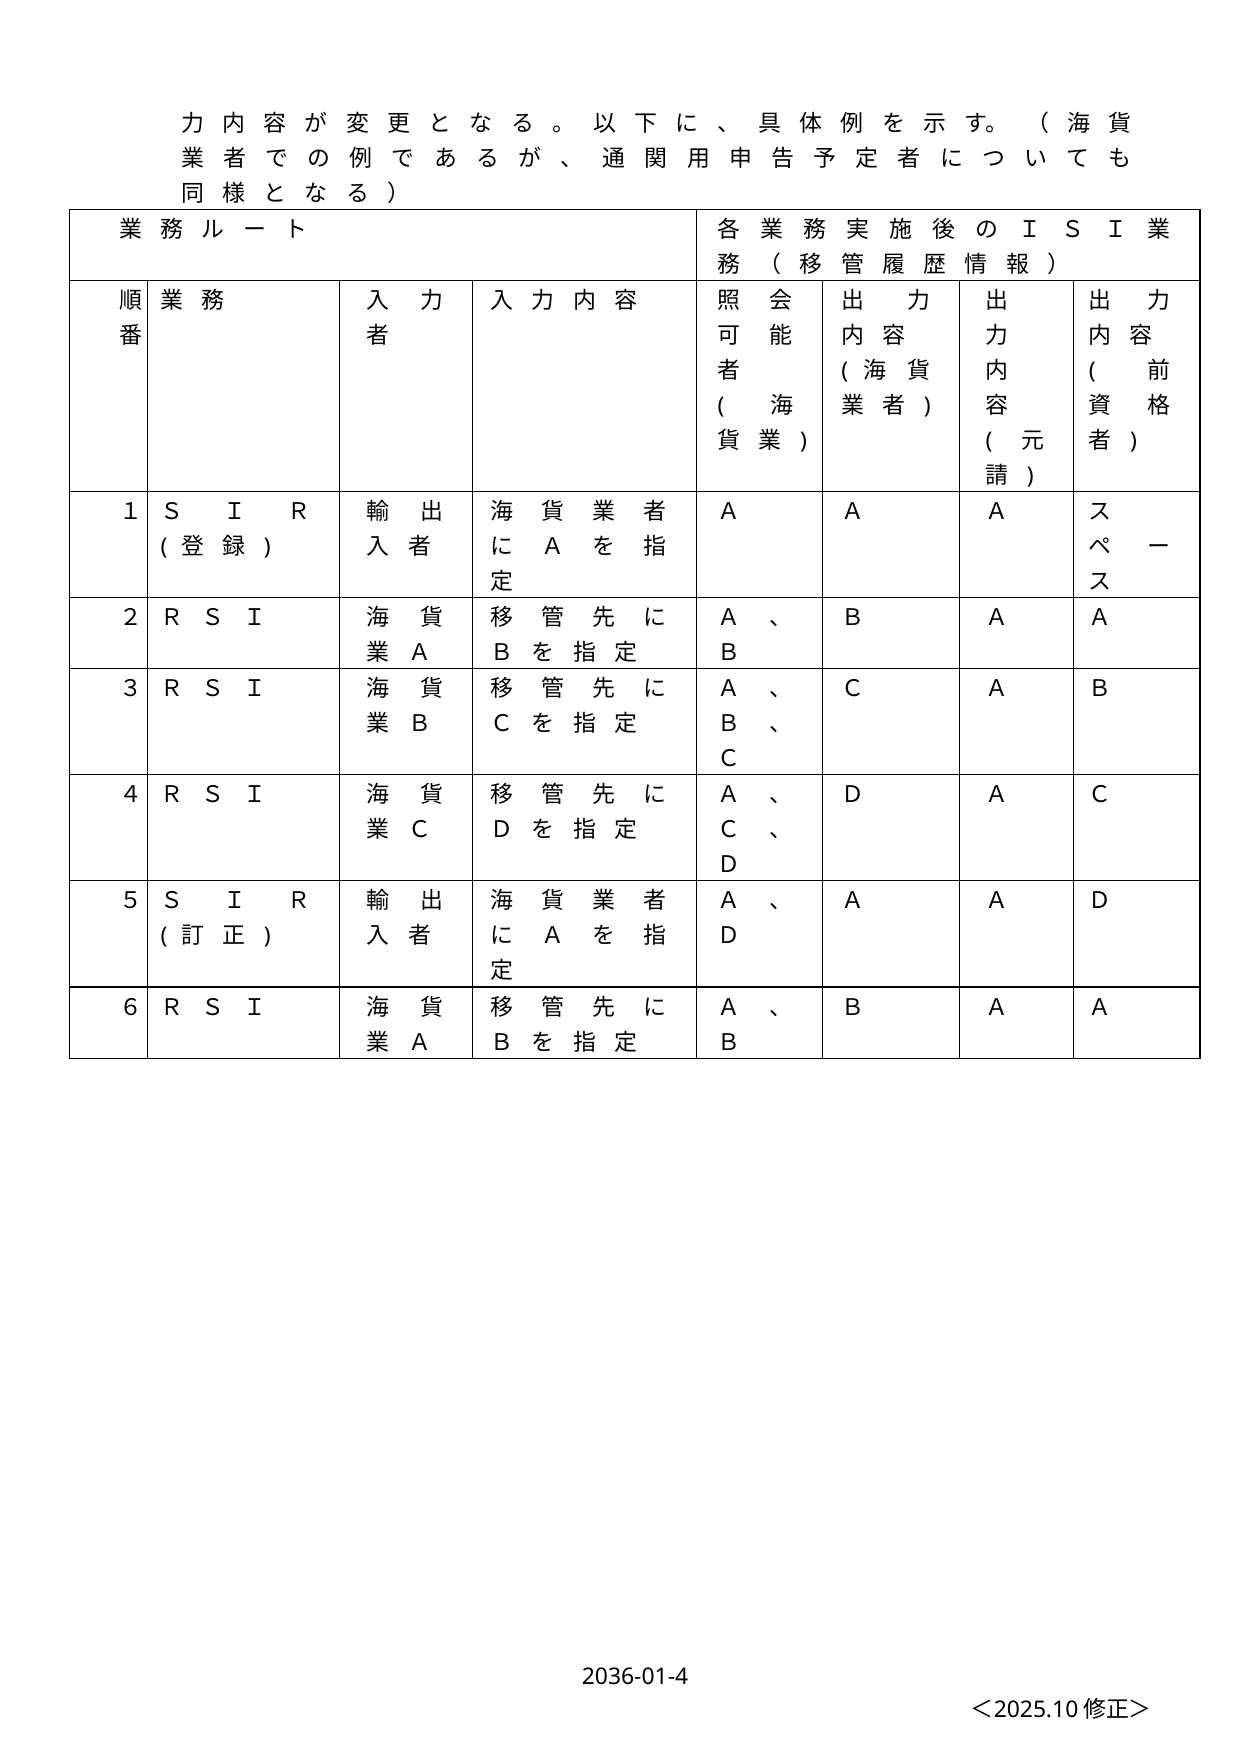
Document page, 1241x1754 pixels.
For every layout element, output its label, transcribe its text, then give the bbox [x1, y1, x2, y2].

table_cell 移管先にＢを指定 [473, 988, 696, 1057]
table_cell 出力内容 (前資格者) [1074, 281, 1199, 491]
table_header 業務ルート [70, 210, 696, 280]
table_cell Ａ [823, 492, 959, 597]
table_cell Ｄ [1074, 881, 1199, 986]
table_cell 出力内容 (元請) [960, 281, 1073, 491]
table_cell ＳＩＲ(訂正) [148, 881, 339, 986]
table_cell １ [70, 492, 147, 597]
table_cell Ａ [1074, 598, 1199, 668]
table_cell Ｃ [823, 669, 959, 774]
table_cell 移管先にＣを指定 [473, 669, 696, 774]
table_cell 輸出入者 [340, 492, 472, 597]
table_cell 海貨業Ａ [340, 598, 472, 668]
table_cell 順番 [70, 281, 147, 491]
table_cell Ａ [960, 492, 1073, 597]
table_cell Ｃ [1074, 775, 1199, 880]
table_cell Ａ [960, 669, 1073, 774]
table_cell Ａ、Ｂ [697, 598, 822, 668]
table_cell Ａ [960, 881, 1073, 986]
table_cell 輸出入者 [340, 881, 472, 986]
table_cell 入力内容 [473, 281, 696, 491]
table_cell スペース [1074, 492, 1199, 597]
table_cell ＲＳＩ [148, 598, 339, 668]
table_cell ＳＩＲ(登録) [148, 492, 339, 597]
table_cell 移管先にＢを指定 [473, 598, 696, 668]
table_cell 海貨業Ｃ [340, 775, 472, 880]
table_cell 移管先にＤを指定 [473, 775, 696, 880]
table_cell ＲＳＩ [148, 988, 339, 1057]
table_cell Ａ [697, 492, 822, 597]
table_cell ６ [70, 988, 147, 1057]
table_cell 海貨業者にＡを指定 [473, 881, 696, 986]
table_cell Ａ、Ｂ [697, 988, 822, 1057]
table_cell Ａ [960, 988, 1073, 1057]
table_cell Ａ [960, 775, 1073, 880]
table_cell Ｂ [823, 598, 959, 668]
table_cell ２ [70, 598, 147, 668]
table_cell 出力内容 (海貨業者) [823, 281, 959, 491]
table_cell Ｄ [823, 775, 959, 880]
table_header 各業務実施後のＩＳＩ業務（移管履歴情報） [697, 210, 1199, 280]
table_cell Ａ [960, 598, 1073, 668]
table_cell ５ [70, 881, 147, 986]
table_cell 業務 [148, 281, 339, 491]
table_cell Ａ、Ｂ、Ｃ [697, 669, 822, 774]
table_cell Ａ [1074, 988, 1199, 1057]
table_cell 入力者 [340, 281, 472, 491]
table_cell Ｂ [1074, 669, 1199, 774]
table_cell Ａ、Ｄ [697, 881, 822, 986]
table_cell ３ [70, 669, 147, 774]
table_cell 海貨業Ａ [340, 988, 472, 1057]
table_cell ４ [70, 775, 147, 880]
table_cell 海貨業者にＡを指定 [473, 492, 696, 597]
table_cell ＲＳＩ [148, 669, 339, 774]
table_cell Ａ [823, 881, 959, 986]
table_cell Ｂ [823, 988, 959, 1057]
table_cell 照会可能者 (海貨業) [697, 281, 822, 491]
table_cell Ａ、Ｃ、Ｄ [697, 775, 822, 880]
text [161, 104, 1150, 209]
table_cell 海貨業Ｂ [340, 669, 472, 774]
table_cell ＲＳＩ [148, 775, 339, 880]
